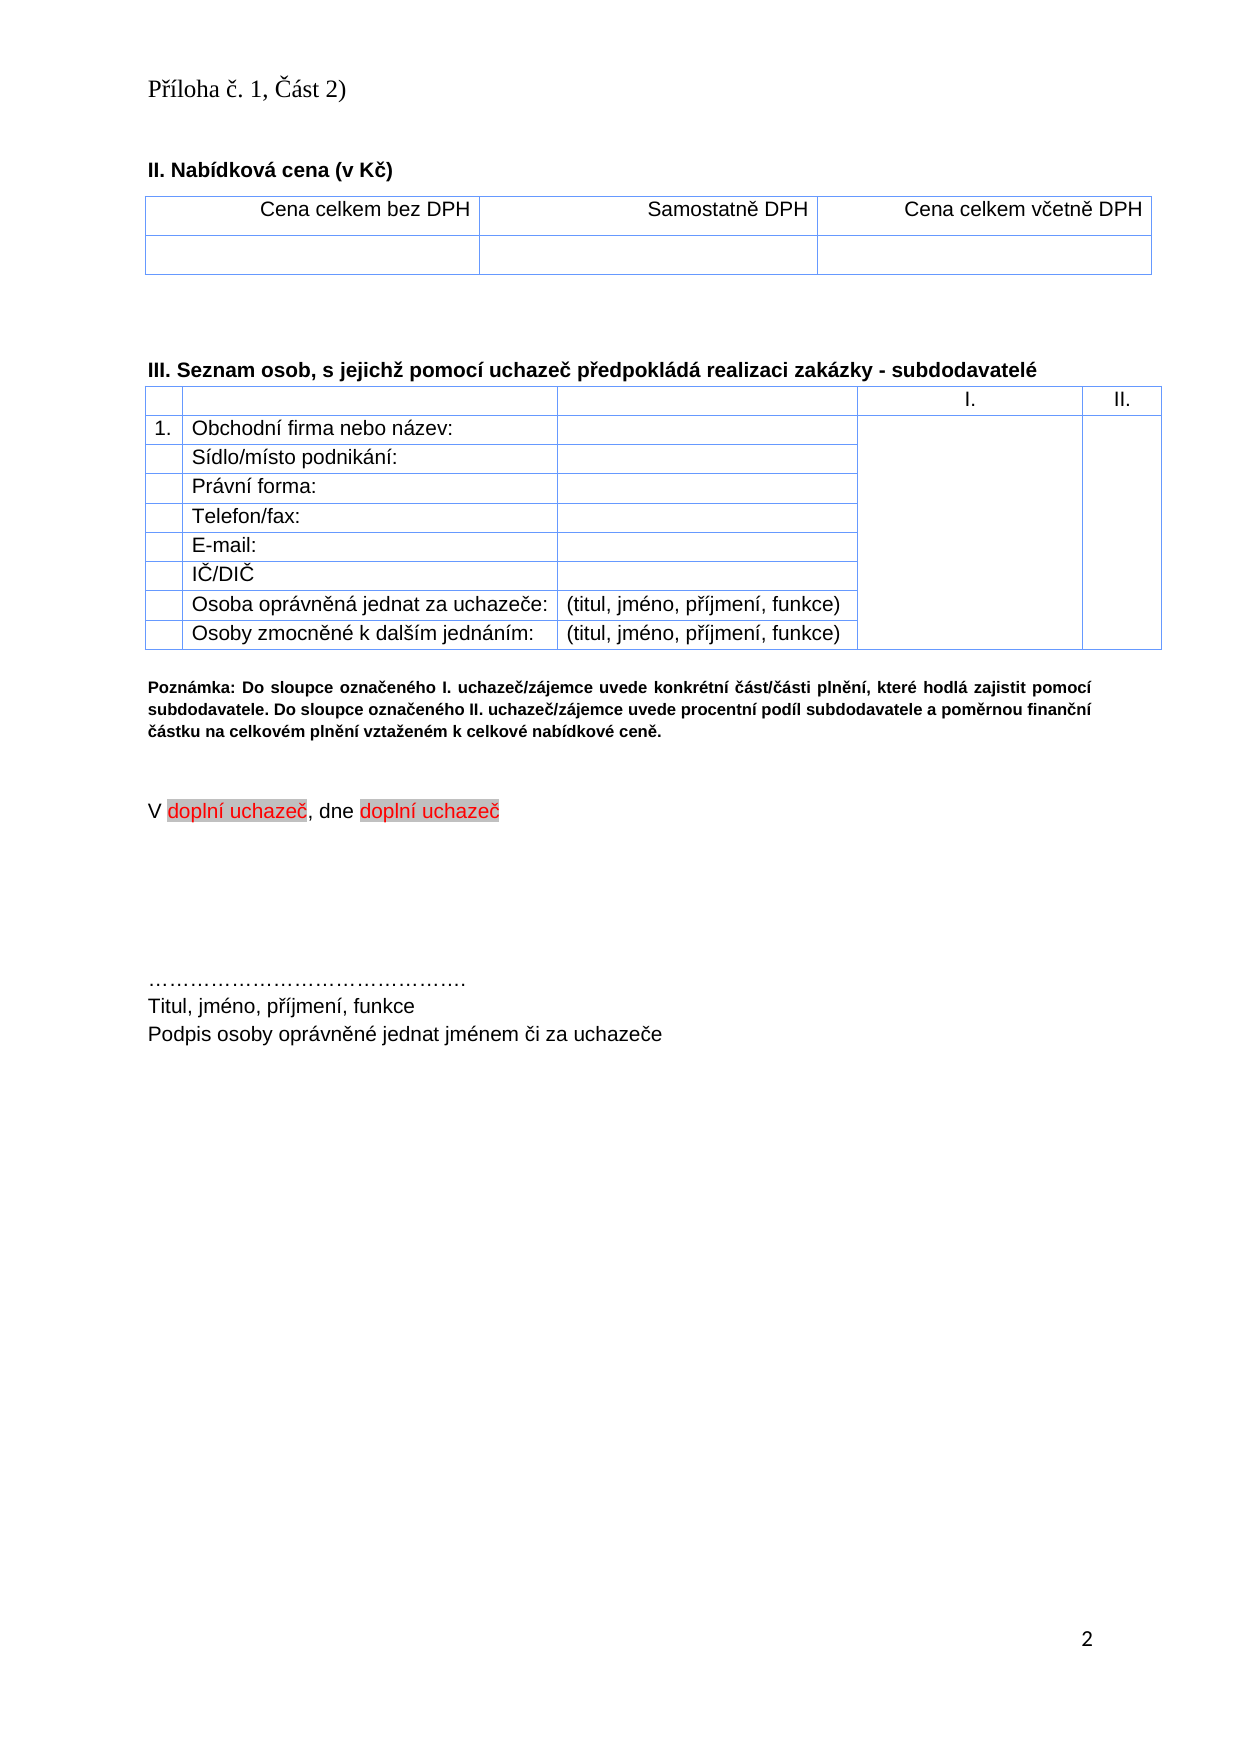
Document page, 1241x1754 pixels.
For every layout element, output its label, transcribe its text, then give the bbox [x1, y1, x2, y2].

text III. Seznam osob, s jejichž pomocí uchazeč předpokládá realizaci zakázky - subdodavatelé [148, 358, 1093, 382]
table_header Samostatně DPH [480, 197, 817, 235]
table_cell Sídlo/místo podnikání: [183, 445, 557, 473]
table_cell (titul, jméno, příjmení, funkce) [558, 621, 857, 649]
table_cell [558, 562, 857, 590]
table_cell E-mail: [183, 533, 557, 561]
table_header [146, 387, 182, 415]
table_cell Osoba oprávněná jednat za uchazeče: [183, 591, 557, 620]
table_cell [146, 445, 182, 473]
table_cell Obchodní firma nebo název: [183, 416, 557, 444]
table_cell [146, 621, 182, 649]
table_header Cena celkem včetně DPH [818, 197, 1151, 235]
text V doplní uchazeč, dne doplní uchazeč [148, 798, 1093, 822]
table_cell [146, 504, 182, 532]
text ………………………………………. Titul, jméno, příjmení, funkce [148, 966, 1093, 1018]
table_cell [146, 236, 479, 274]
table_header [558, 387, 857, 415]
table_cell 1. [146, 416, 182, 444]
table_header II. [1083, 387, 1161, 415]
table_cell [146, 474, 182, 503]
table_cell [558, 504, 857, 532]
text Podpis osoby oprávněné jednat jménem či za uchazeče [148, 1021, 1093, 1045]
table_cell [558, 474, 857, 503]
table_cell [558, 416, 857, 444]
table_cell [146, 591, 182, 620]
table_cell Telefon/fax: [183, 504, 557, 532]
table_cell Právní forma: [183, 474, 557, 503]
text Poznámka: Do sloupce označeného I. uchazeč/zájemce uvede konkrétní část/části plnění, které hodlá zajistit pomocí subdodavatele. Do sloupce označeného II. uchazeč/zájemce uvede procentní podíl subdodavatele a poměrnou finanční částku na celkovém plnění vztaženém k celkové nabídkové ceně. [148, 677, 1093, 741]
table_cell [146, 562, 182, 590]
table_cell [858, 416, 1082, 649]
table_header I. [858, 387, 1082, 415]
table_cell [480, 236, 817, 274]
table_cell [1083, 416, 1161, 649]
table_header [183, 387, 557, 415]
table_cell Osoby zmocněné k dalším jednáním: [183, 621, 557, 649]
table_cell [146, 533, 182, 561]
table_cell [558, 533, 857, 561]
table_header Cena celkem bez DPH [146, 197, 479, 235]
table_cell [818, 236, 1151, 274]
text II. Nabídková cena (v Kč) [148, 154, 1093, 183]
table_cell (titul, jméno, příjmení, funkce) [558, 591, 857, 620]
table_cell IČ/DIČ [183, 562, 557, 590]
table_cell [558, 445, 857, 473]
